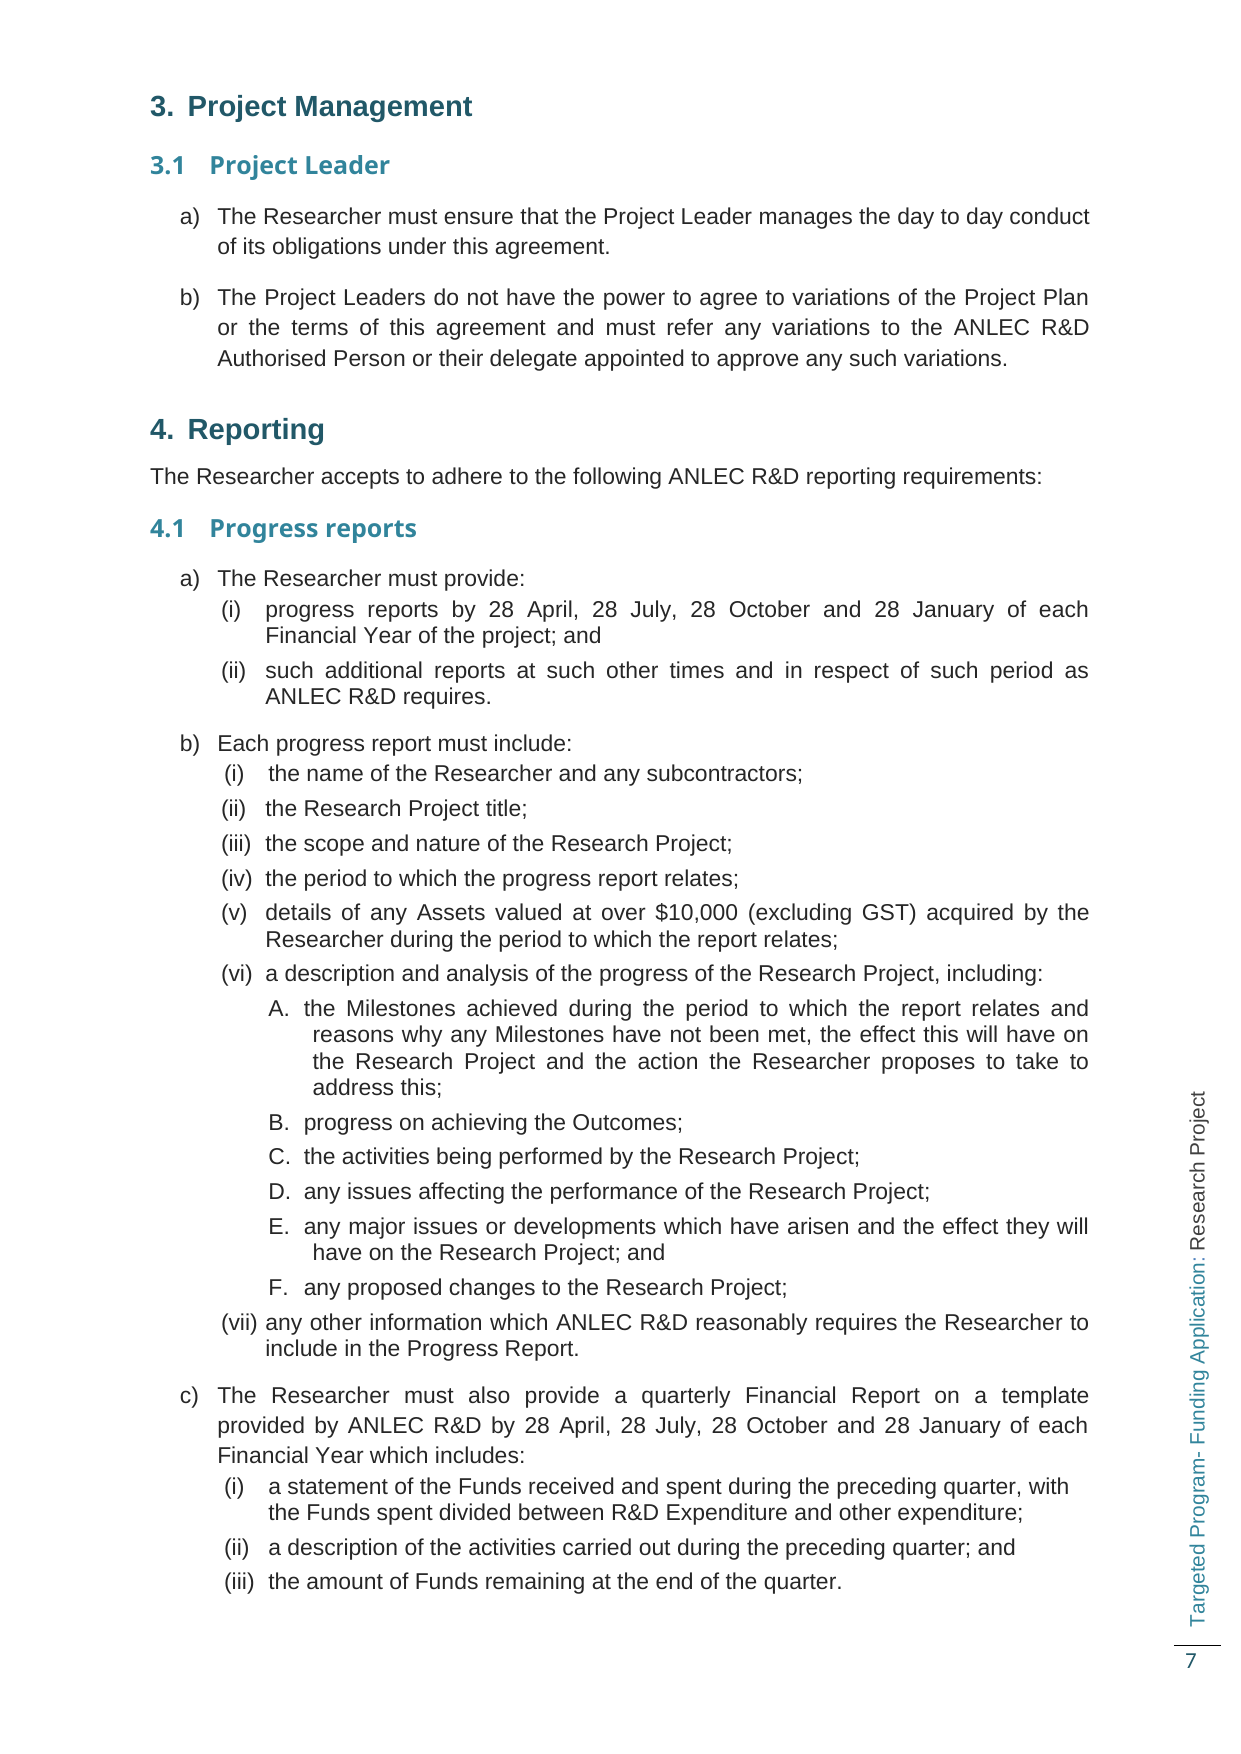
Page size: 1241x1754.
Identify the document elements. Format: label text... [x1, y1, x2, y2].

subtitle 4.1 Progress reports [150, 511, 1090, 544]
subtitle the period to which the progress report relates; [221, 864, 1090, 891]
list a description of the activities carried out during the preceding quarter; and [224, 1534, 1090, 1560]
subtitle progress reports by 28 April, 28 July, 28 October and 28 January of each Financial Year of the project; and [221, 596, 1090, 648]
subtitle details of any Assets valued at over $10,000 (excluding GST) acquired by the Researcher during the period to which the report relates; [221, 899, 1090, 952]
list any major issues or developments which have arisen and the effect they will have on the Research Project; and [268, 1213, 1090, 1265]
subtitle The Project Leaders do not have the power to agree to variations of the Project Plan or the terms of this agreement and must refer any variations to the ANLEC R&D Authorised Person or their delegate appointed to approve any such variations. [179, 284, 1090, 371]
subtitle The Researcher must also provide a quarterly Financial Report on a template provided by ANLEC R&D by 28 April, 28 July, 28 October and 28 January of each Financial Year which includes: [179, 1382, 1090, 1469]
subtitle such additional reports at such other times and in respect of such period as ANLEC R&D requires. [221, 657, 1090, 709]
list any proposed changes to the Research Project; [268, 1274, 1090, 1300]
subtitle the scope and nature of the Research Project; [221, 830, 1090, 856]
subtitle a description and analysis of the progress of the Research Project, including: [221, 960, 1090, 987]
list the name of the Researcher and any subcontractors; [224, 760, 1090, 787]
list any issues affecting the performance of the Research Project; [268, 1178, 1090, 1204]
subtitle the Research Project title; [221, 795, 1090, 821]
list The Researcher accepts to adhere to the following ANLEC R&D reporting requirements: [150, 463, 1090, 490]
subtitle The Researcher must ensure that the Project Leader manages the day to day conduct of its obligations under this agreement. [179, 203, 1090, 259]
subtitle any other information which ANLEC R&D reasonably requires the Researcher to include in the Progress Report. [221, 1308, 1090, 1361]
subtitle Reporting [150, 412, 1090, 446]
list progress on achieving the Outcomes; [268, 1109, 1090, 1135]
subtitle 3.1 Project Leader [150, 148, 1090, 182]
subtitle Project Management [150, 89, 1090, 122]
list the activities being performed by the Research Project; [268, 1143, 1090, 1170]
subtitle The Researcher must provide: [179, 565, 1090, 592]
list the Milestones achieved during the period to which the report relates and reasons why any Milestones have not been met, the effect this will have on the Research Project and the action the Researcher proposes to take to address this; [268, 995, 1090, 1100]
list a statement of the Funds received and spent during the preceding quarter, with the Funds spent divided between R&D Expenditure and other expenditure; [224, 1473, 1090, 1525]
subtitle Each progress report must include: [179, 730, 1090, 757]
list the amount of Funds remaining at the end of the quarter. [224, 1568, 1090, 1595]
